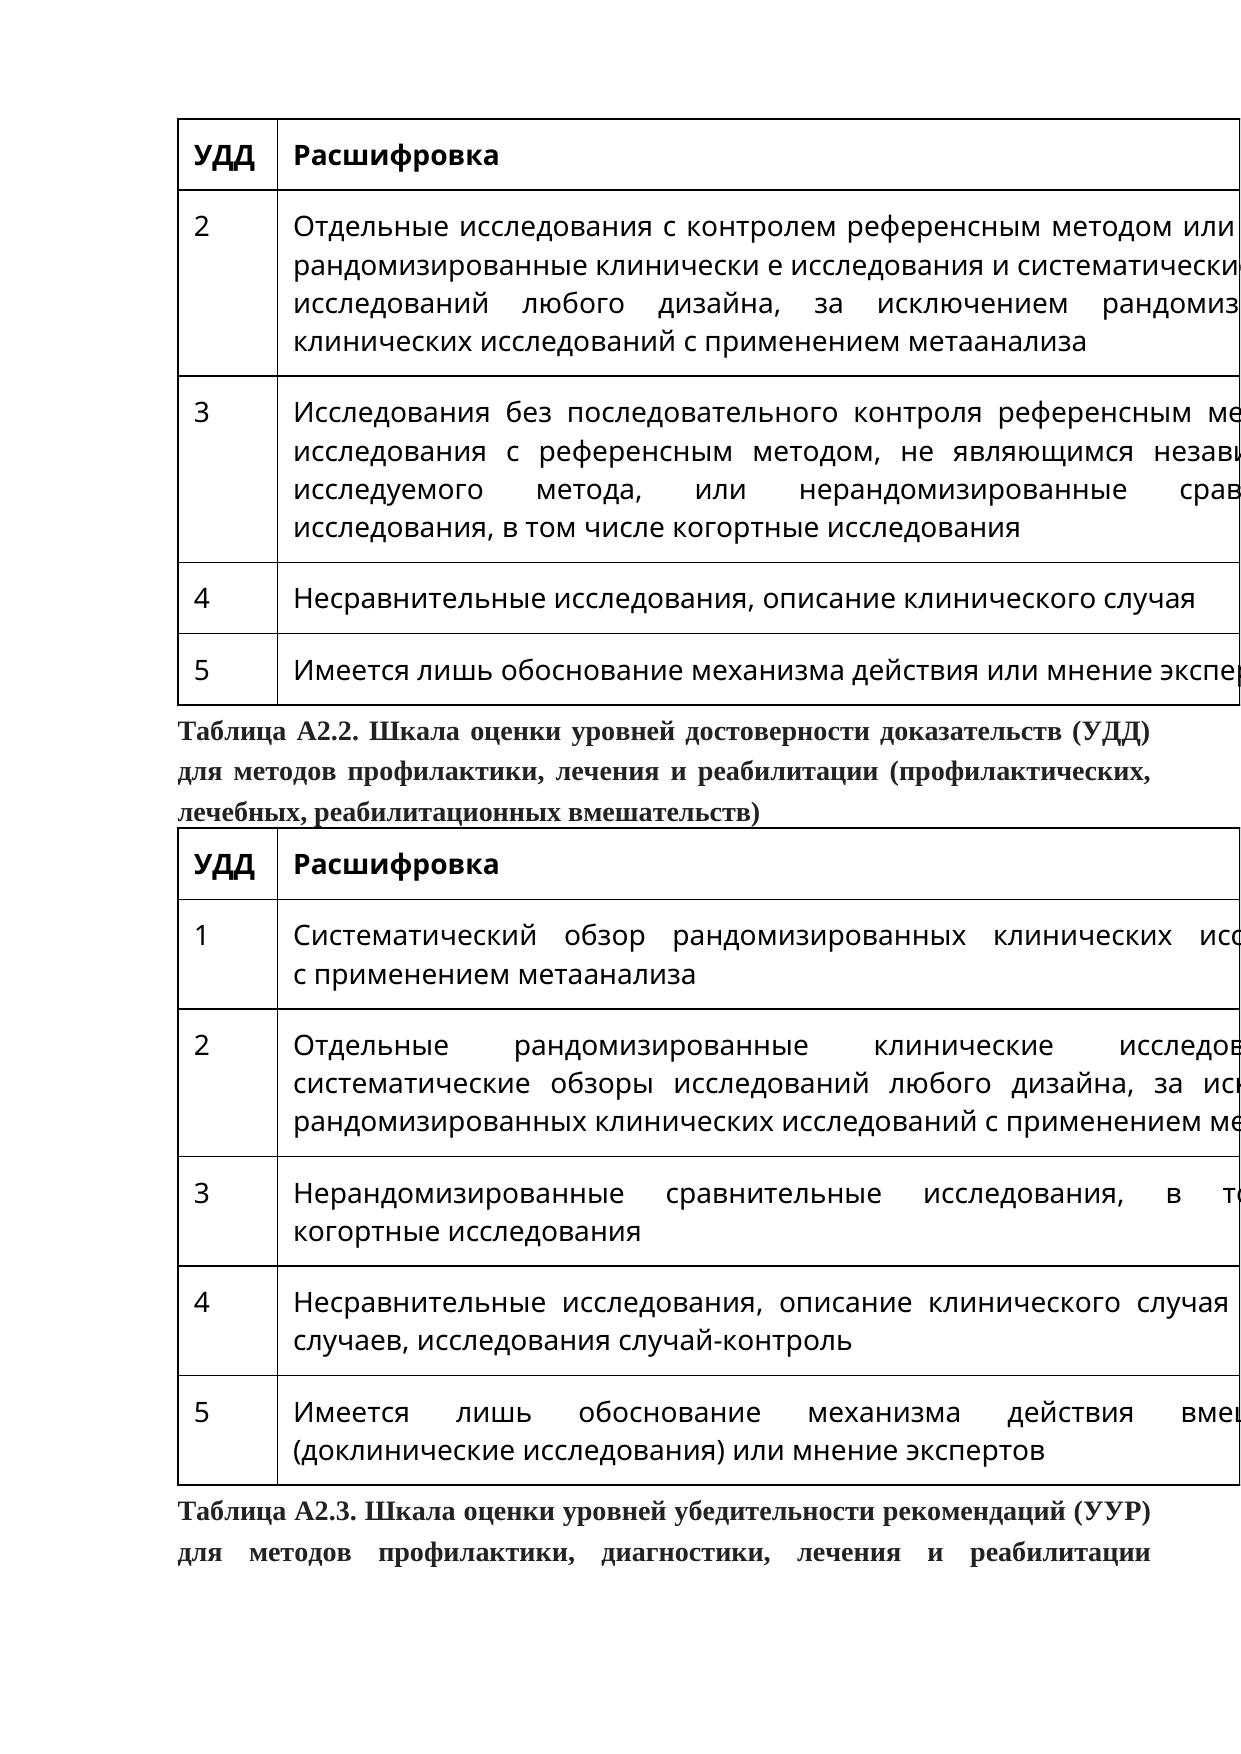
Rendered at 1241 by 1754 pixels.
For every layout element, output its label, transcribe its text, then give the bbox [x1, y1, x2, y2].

table_header Расшифровка [278, 120, 1239, 189]
table_cell 2 [179, 1010, 277, 1156]
table_header Расшифровка [278, 829, 1239, 898]
table_cell 5 [179, 634, 277, 704]
table_cell 4 [179, 563, 277, 633]
text Таблица А2.2. Шкала оценки уровней достоверности доказательств (УДД) для методов профилактики, лечения и реабилитации (профилактических, лечебных, реабилитационных вмешательств) [177, 706, 1152, 827]
table_cell Имеется лишь обоснование механизма действия вмешательства (доклинические исследования) или мнение экспертов [278, 1376, 1239, 1484]
table_cell Несравнительные исследования, описание клинического случая или серии случаев, исследования случай-контроль [278, 1267, 1239, 1375]
table_cell 3 [179, 377, 277, 562]
table_cell 5 [179, 1376, 277, 1484]
table_header УДД [179, 120, 277, 189]
table_cell 4 [179, 1267, 277, 1375]
table_cell Несравнительные исследования, описание клинического случая [278, 563, 1239, 633]
table_cell Имеется лишь обоснование механизма действия или мнение экспертов [278, 634, 1239, 704]
table_cell Отдельные рандомизированные клинические исследования и систематические обзоры исследований любого дизайна, за исключением рандомизированных клинических исследований с применением метаанализа [278, 1010, 1239, 1156]
table_header УДД [179, 829, 277, 898]
table_cell Систематический обзор рандомизированных клинических исследований с применением метаанализа [278, 900, 1239, 1008]
table_cell 2 [179, 191, 277, 375]
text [177, 1486, 1152, 1567]
table_cell Исследования без последовательного контроля референсным методом или исследования с референсным методом, не являющимся независимым от исследуемого метода, или нерандомизированные сравнительные исследования, в том числе когортные исследования [278, 377, 1239, 562]
table_cell Отдельные исследования с контролем референсным методом или отдельные рандомизированные клинически е исследования и систематические обзоры исследований любого дизайна, за исключением рандомизированных клинических исследований с применением метаанализа [278, 191, 1239, 375]
table_cell Нерандомизированные сравнительные исследования, в том числе когортные исследования [278, 1157, 1239, 1265]
table_cell 1 [179, 900, 277, 1008]
table_cell 3 [179, 1157, 277, 1265]
